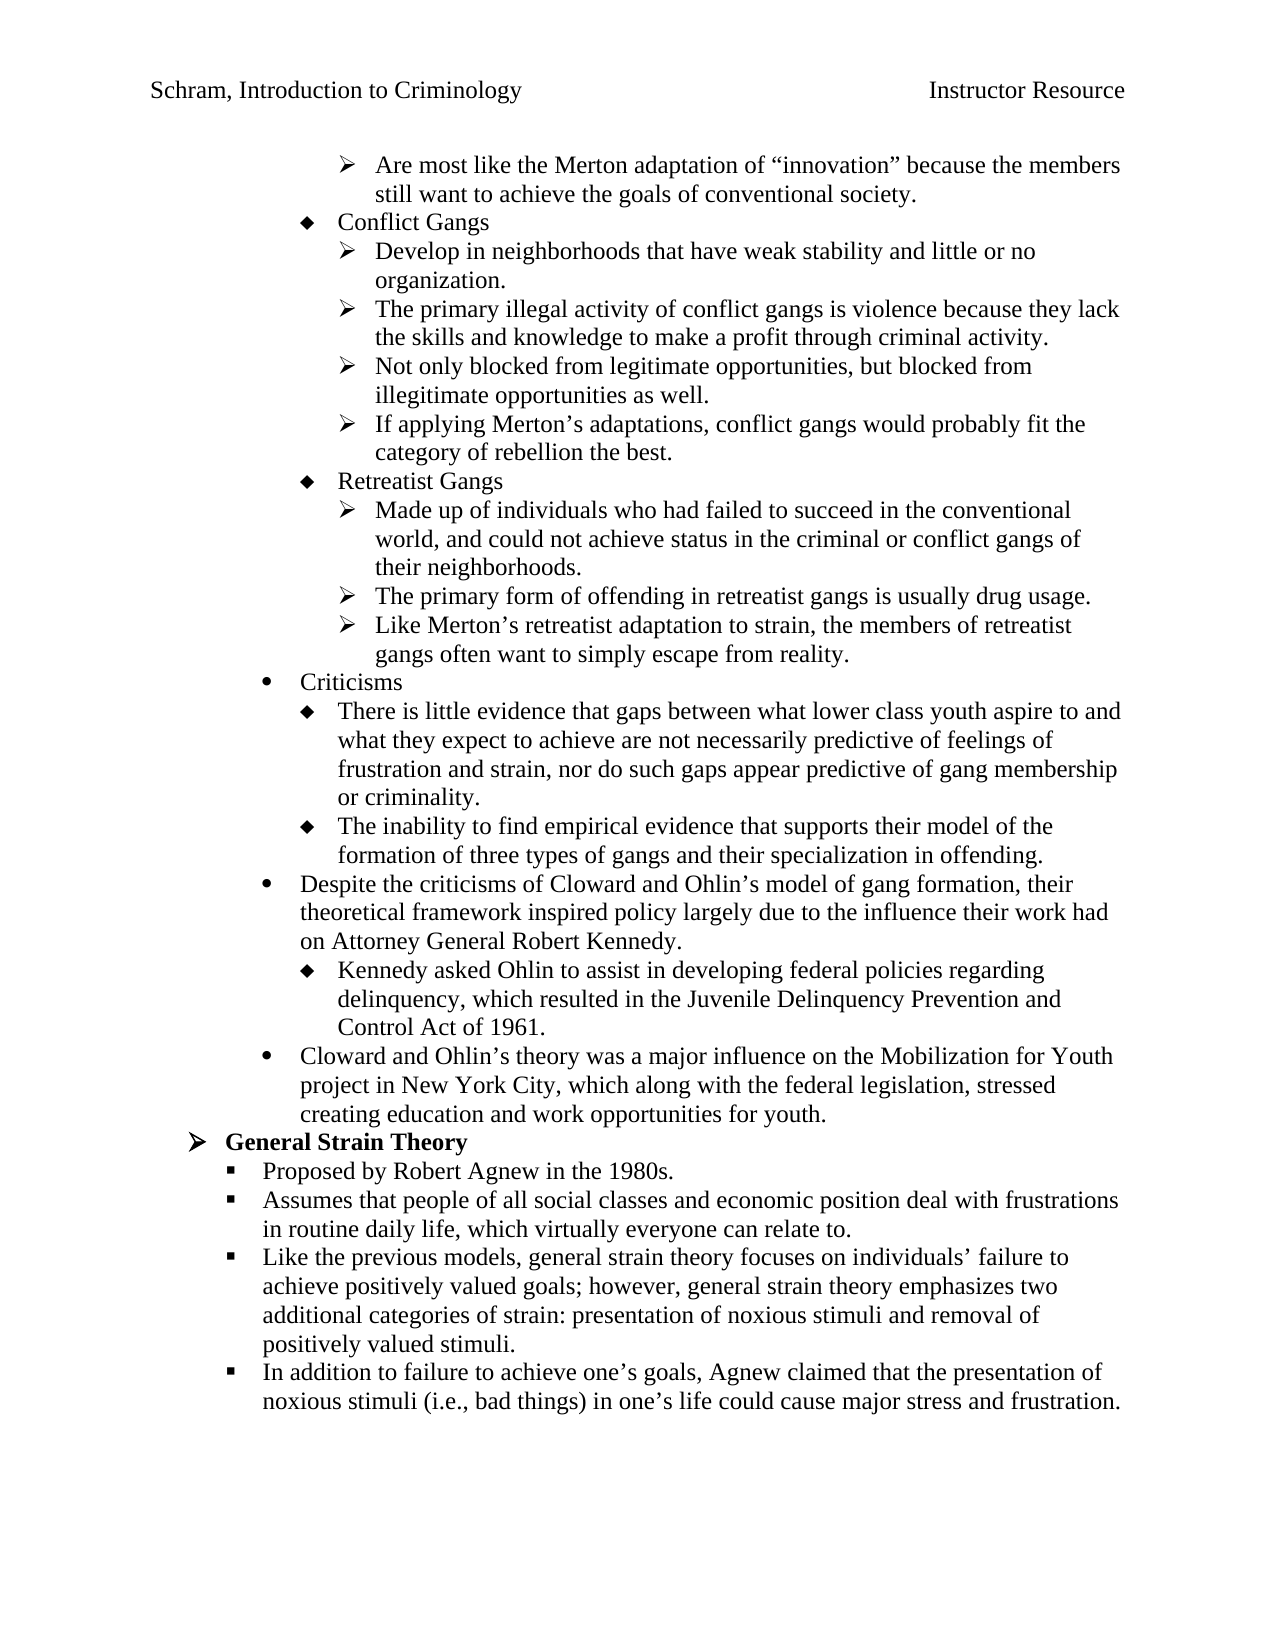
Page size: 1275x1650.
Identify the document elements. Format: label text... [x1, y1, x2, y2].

list General Strain Theory [187, 1127, 1125, 1156]
list If applying Merton’s adaptations, conflict gangs would probably fit the category of rebellion the best. [337, 409, 1125, 466]
list The primary illegal activity of conflict gangs is violence because they lack the skills and knowledge to make a profit through criminal activity. [337, 294, 1125, 351]
list Conflict Gangs [300, 207, 1125, 236]
list Despite the criticisms of Cloward and Ohlin’s model of gang formation, their theoretical framework inspired policy largely due to the influence their work had on Attorney General Robert Kennedy. [262, 869, 1125, 955]
list Are most like the Merton adaptation of “innovation” because the members still want to achieve the goals of conventional society. [337, 150, 1125, 207]
list Like Merton’s retreatist adaptation to strain, the members of retreatist gangs often want to simply escape from reality. [337, 610, 1125, 667]
list Assumes that people of all social classes and economic position deal with frustrations in routine daily life, which virtually everyone can relate to. [225, 1185, 1125, 1242]
list Like the previous models, general strain theory focuses on individuals’ failure to achieve positively valued goals; however, general strain theory emphasizes two additional categories of strain: presentation of noxious stimuli and removal of positively valued stimuli. [225, 1242, 1125, 1357]
list There is little evidence that gaps between what lower class youth aspire to and what they expect to achieve are not necessarily predictive of feelings of frustration and strain, nor do such gaps appear predictive of gang membership or criminality. [300, 696, 1125, 811]
list Proposed by Robert Agnew in the 1980s. [225, 1156, 1125, 1185]
list In addition to failure to achieve one’s goals, Agnew claimed that the presentation of noxious stimuli (i.e., bad things) in one’s life could cause major stress and frustration. [225, 1357, 1125, 1415]
list The inability to find empirical evidence that supports their model of the formation of three types of gangs and their specialization in offending. [300, 811, 1125, 869]
list Retreatist Gangs [300, 466, 1125, 495]
list Not only blocked from legitimate opportunities, but blocked from illegitimate opportunities as well. [337, 351, 1125, 409]
list Cloward and Ohlin’s theory was a major influence on the Mobilization for Youth project in New York City, which along with the federal legislation, stressed creating education and work opportunities for youth. [262, 1041, 1125, 1127]
list Made up of individuals who had failed to succeed in the conventional world, and could not achieve status in the criminal or conflict gangs of their neighborhoods. [337, 495, 1125, 581]
list Kennedy asked Ohlin to assist in developing federal policies regarding delinquency, which resulted in the Juvenile Delinquency Prevention and Control Act of 1961. [300, 955, 1125, 1041]
list The primary form of offending in retreatist gangs is usually drug usage. [337, 581, 1125, 610]
list Develop in neighborhoods that have weak stability and little or no organization. [337, 236, 1125, 294]
list Criticisms [262, 667, 1125, 696]
